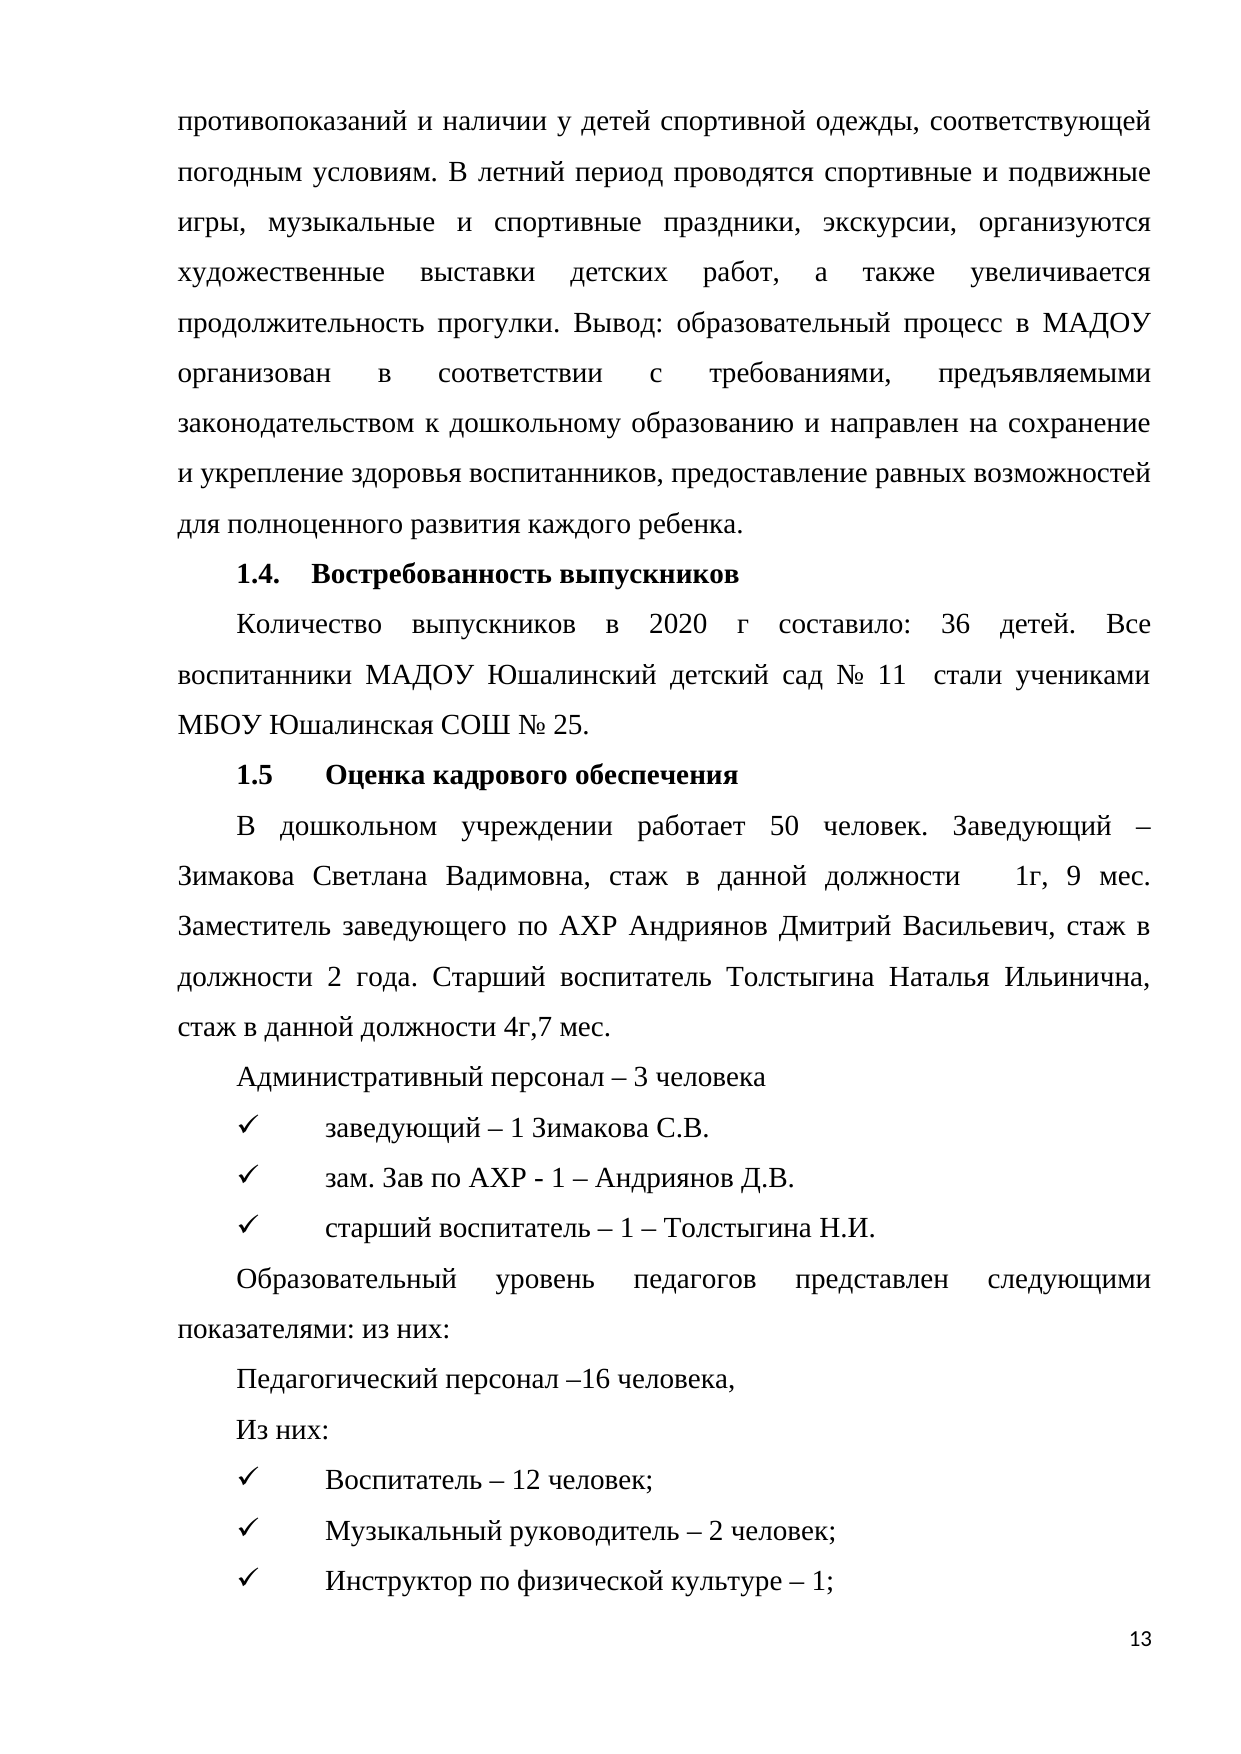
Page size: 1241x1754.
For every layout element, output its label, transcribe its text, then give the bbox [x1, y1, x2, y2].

text В дошкольном учреждении работает 50 человек. Заведующий – Зимакова Светлана Вадимовна, стаж в данной должности 1г, 9 мес. Заместитель заведующего по АХР Андриянов Дмитрий Васильевич, стаж в должности 2 года. Старший воспитатель Толстыгина Наталья Ильинична, стаж в данной должности 4г,7 мес. [177, 808, 1152, 1043]
list зам. Зав по АХР - 1 – Андриянов Д.В. [177, 1160, 1152, 1194]
list заведующий – 1 Зимакова С.В. [177, 1110, 1152, 1143]
text Количество выпускников в 2020 г составило: 36 детей. Все воспитанники МАДОУ Юшалинский детский сад № 11 стали учениками МБОУ Юшалинская СОШ № 25. [177, 607, 1152, 741]
list Музыкальный руководитель – 2 человек; [177, 1513, 1152, 1546]
list старший воспитатель – 1 – Толстыгина Н.И. [177, 1211, 1152, 1244]
text Административный персонал – 3 человека [177, 1059, 1152, 1093]
list Воспитатель – 12 человек; [177, 1462, 1152, 1496]
text Из них: [177, 1412, 1152, 1445]
list Инструктор по физической культуре – 1; [177, 1563, 1152, 1597]
list Оценка кадрового обеспечения [177, 757, 1152, 791]
text Образовательный уровень педагогов представлен следующими показателями: из них: [177, 1261, 1152, 1345]
list Востребованность выпускников [236, 556, 1152, 590]
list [177, 103, 1152, 539]
text Педагогический персонал –16 человека, [177, 1362, 1152, 1395]
